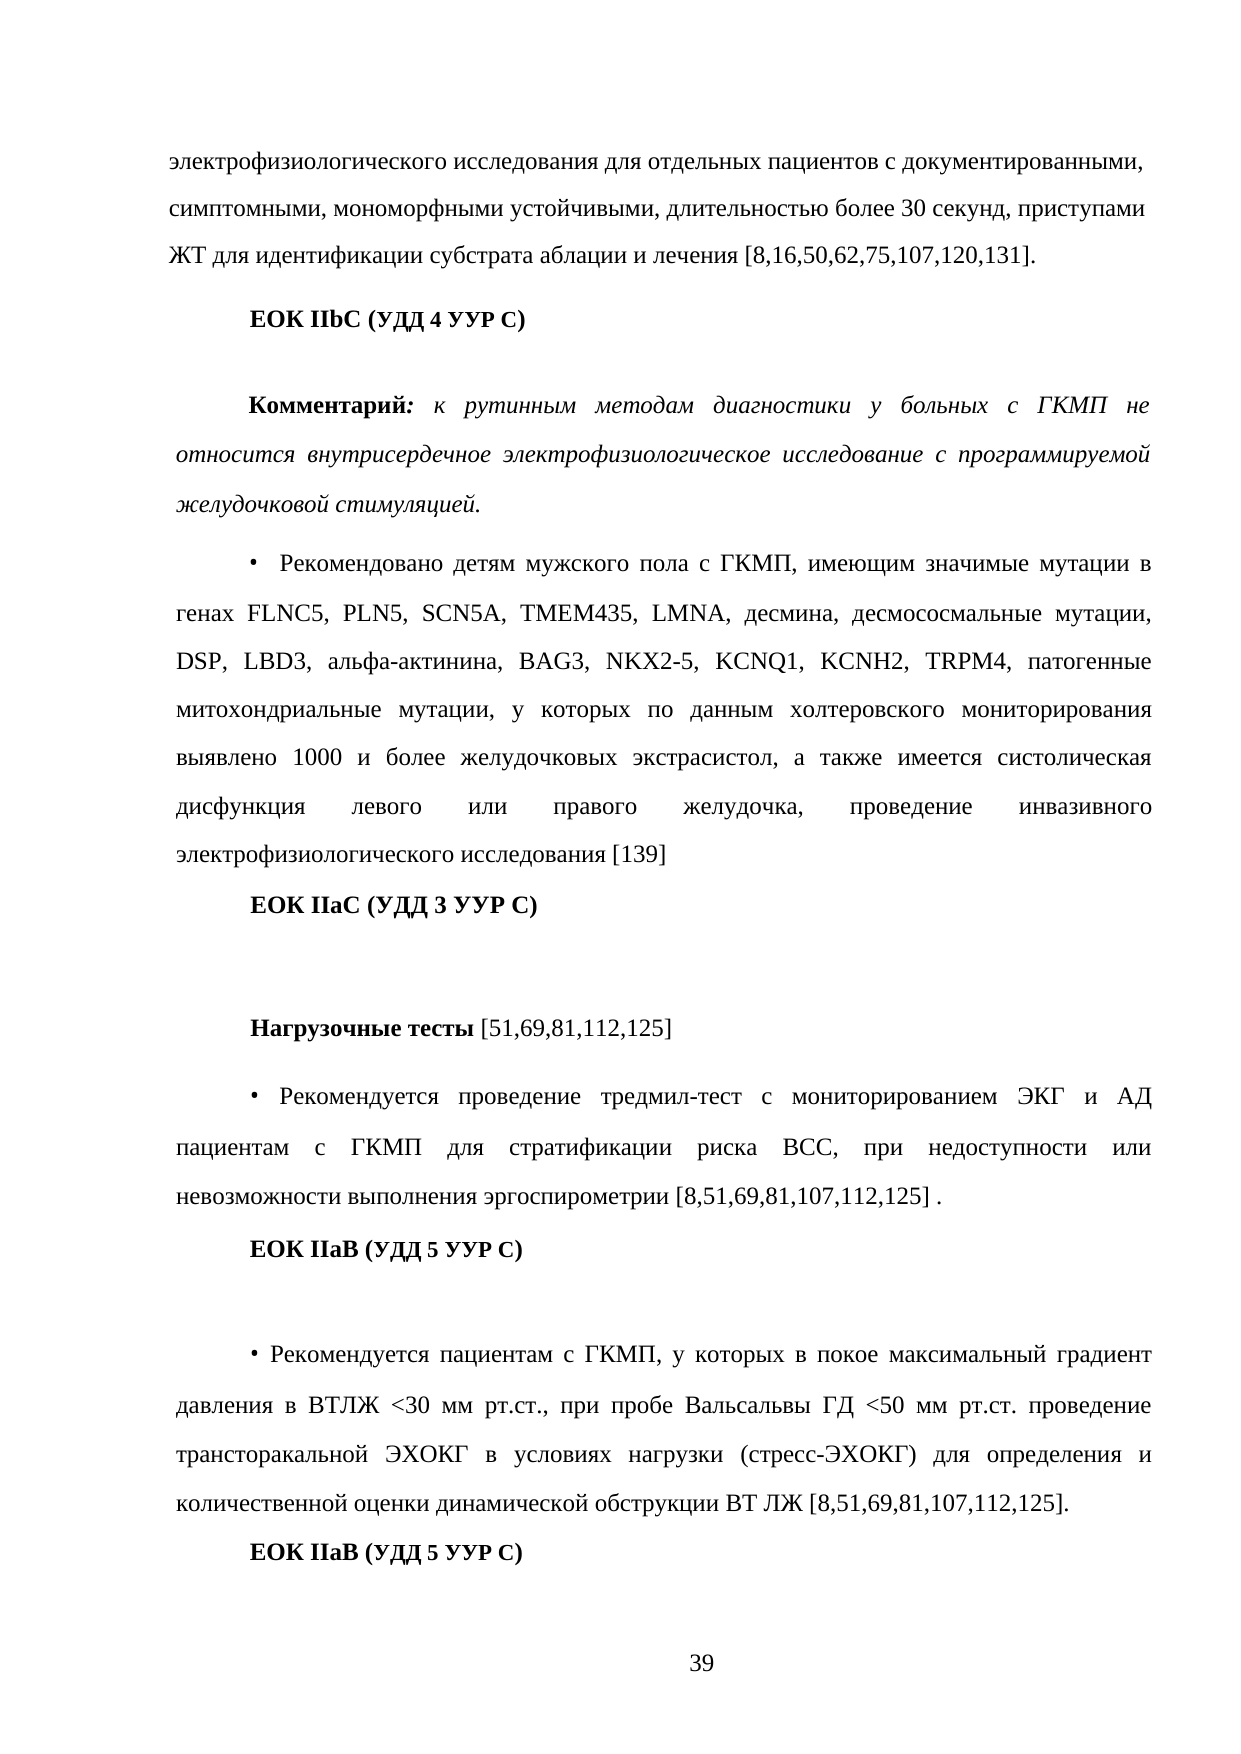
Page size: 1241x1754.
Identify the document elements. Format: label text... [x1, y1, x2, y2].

text электрофизиологического исследования для отдельных пациентов с документированными, симптомными, мономорфными устойчивыми, длительностью более 30 секунд, приступами ЖТ для идентификации субстрата аблации и лечения [8,16,50,62,75,107,120,131]. [168, 146, 1182, 269]
text • Рекомендовано детям мужского пола с ГКМП, имеющим значимые мутации в генах FLNC5, PLN5, SCN5A, TMEM435, LMNA, десмина, десмососмальные мутации, DSP, LBD3, альфа-актинина, BAG3, NKX2-5, KCNQ1, KCNH2, TRPM4, патогенные митохондриальные мутации, у которых по данным холтеровского мониторирования выявлено 1000 и более желудочковых экстрасистол, а также имеется систолическая дисфункция левого или правого желудочка, проведение инвазивного электрофизиологического исследования [139] [176, 544, 1153, 868]
text • Рекомендуется проведение тредмил-тест с мониторированием ЭКГ и АД пациентам с ГКМП для стратификации риска ВСС, при недоступности или невозможности выполнения эргоспирометрии [8,51,69,81,107,112,125] . [176, 1078, 1153, 1210]
text Комментарий: к рутинным методам диагностики у больных с ГКМП не относится внутрисердечное электрофизиологическое исследование с программируемой желудочковой стимуляцией. [176, 390, 1153, 517]
subtitle ЕОК IIаВ (УДД 5 УУР С) [249, 1234, 538, 1263]
text • Рекомендуется пациентам с ГКМП, у которых в покое максимальный градиент давления в ВТЛЖ ˂30 мм рт.ст., при пробе Вальсальвы ГД ˂50 мм рт.ст. проведение трансторакальной ЭХОКГ в условиях нагрузки (стресс-ЭХОКГ) для определения и количественной оценки динамической обструкции ВТ ЛЖ [8,51,69,81,107,112,125]. [176, 1335, 1153, 1517]
subtitle ЕОК IIаС (УДД 3 УУР С) [250, 891, 1167, 919]
subtitle Нагрузочные тесты [51,69,81,112,125] [250, 1013, 1167, 1041]
subtitle ЕОК IIаВ (УДД 5 УУР С) [249, 1537, 538, 1566]
subtitle ЕОК IIbC (УДД 4 УУР С) [249, 304, 538, 333]
